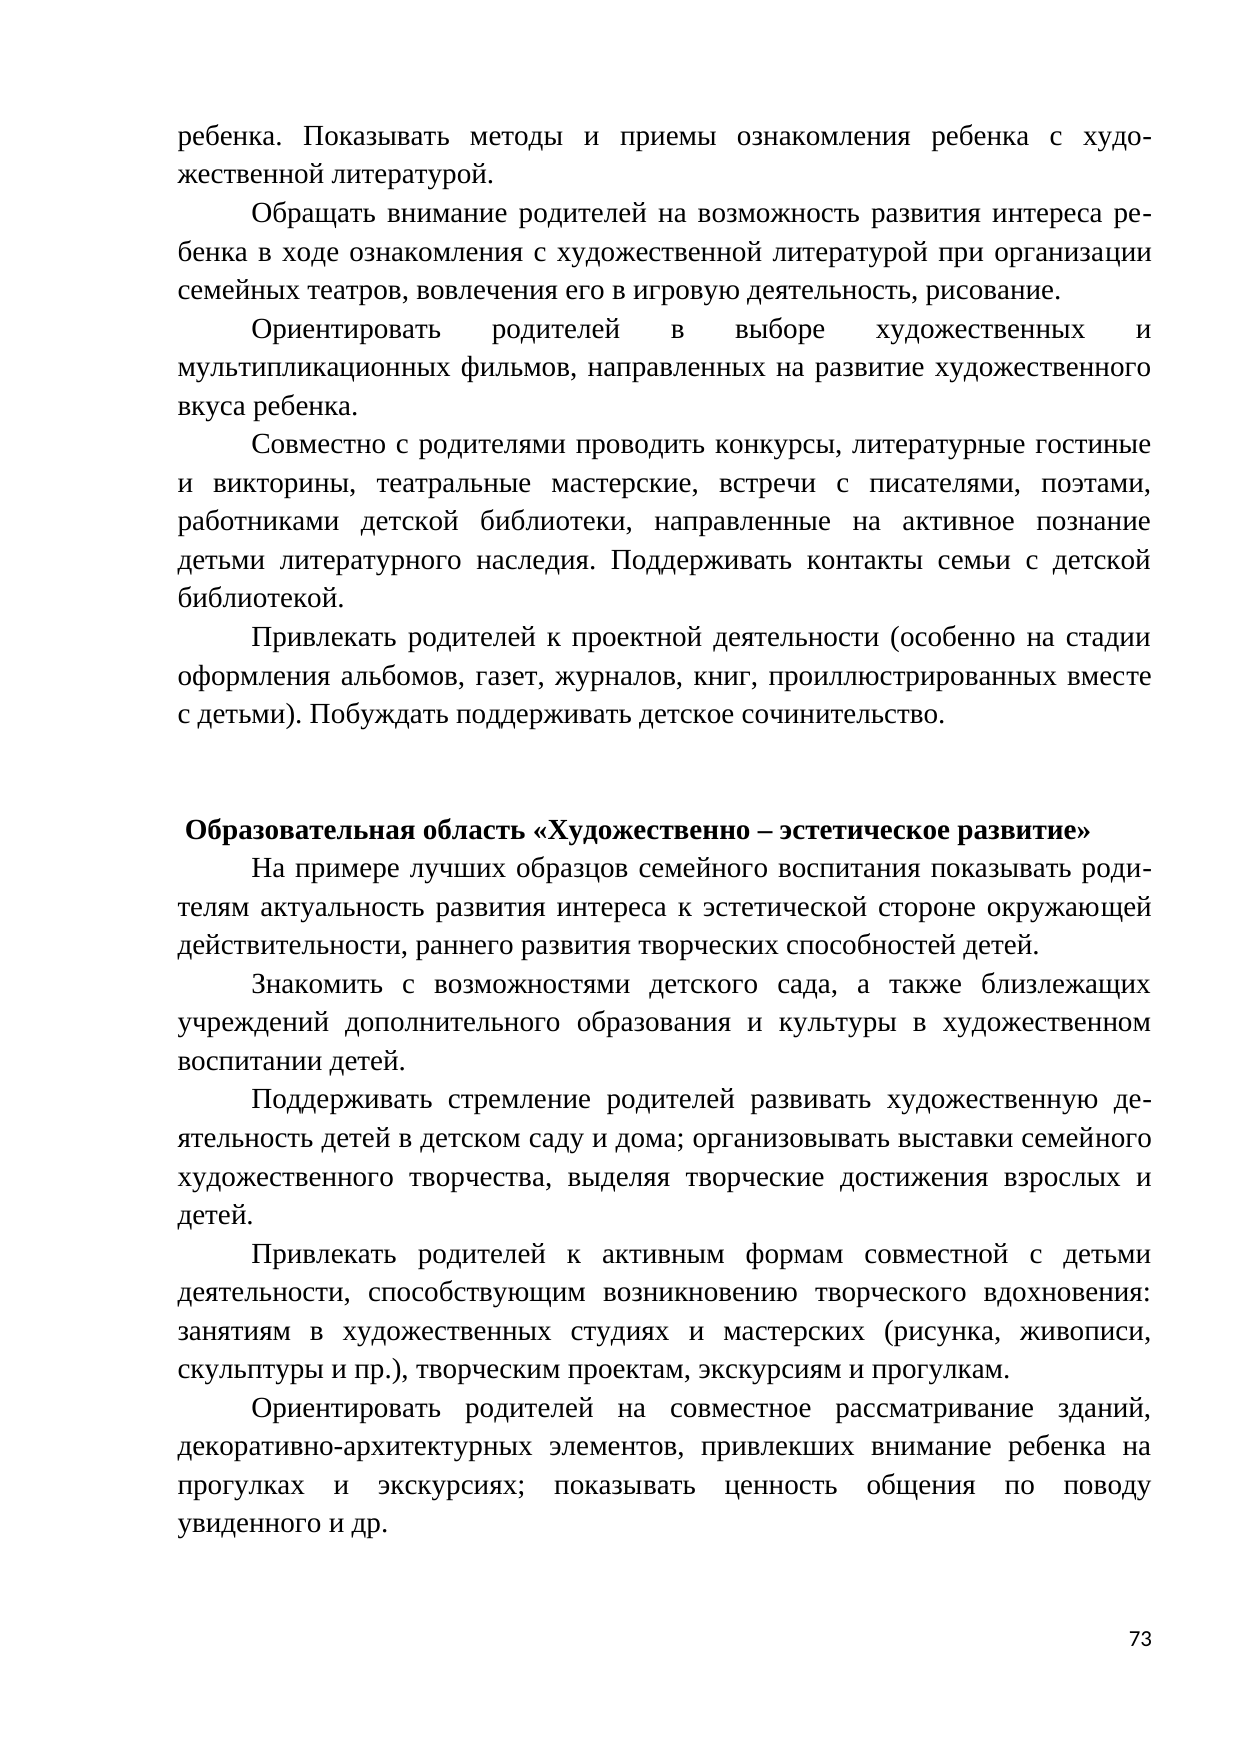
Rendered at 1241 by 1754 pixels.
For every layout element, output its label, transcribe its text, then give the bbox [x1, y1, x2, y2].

text Обращать внимание родителей на возможность развития интереса ребенка в ходе ознакомления с художественной литературой при организации семейных театров, вовлечения его в игровую деятельность, рисование. [177, 195, 1152, 306]
text Привлекать родителей к активным формам совместной с детьми деятельности, способствующим возникновению творческого вдохновения: занятиям в художественных студиях и мастерских (рисунка, живописи, скульптуры и пр.), творческим проектам, экскурсиям и прогулкам. [177, 1236, 1152, 1385]
text Совместно с родителями проводить конкурсы, литературные гостиные и викторины, театральные мастерские, встречи с писателями, поэтами, работниками детской библиотеки, направленные на активное познание детьми литературного наследия. Поддерживать контакты семьи с детской библиотекой. [177, 426, 1152, 614]
text Знакомить с возможностями детского сада, а также близлежащих учреждений дополнительного образования и культуры в художественном воспитании детей. [177, 966, 1152, 1077]
text Привлекать родителей к проектной деятельности (особенно на стадии оформления альбомов, газет, журналов, книг, проиллюстрированных вместе с детьми). Побуждать поддерживать детское сочинительство. [177, 619, 1152, 730]
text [177, 118, 1152, 190]
text На примере лучших образцов семейного воспитания показывать родителям актуальность развития интереса к эстетической стороне окружающей действительности, раннего развития творческих способностей детей. [177, 850, 1152, 961]
text Ориентировать родителей в выборе художественных и мультипликационных фильмов, направленных на развитие художественного вкуса ребенка. [177, 311, 1152, 421]
text Образовательная область «Художественно – эстетическое развитие» [177, 812, 1152, 845]
text Поддерживать стремление родителей развивать художественную деятельность детей в детском саду и дома; организовывать выставки семейного художественного творчества, выделяя творческие достижения взрослых и детей. [177, 1082, 1152, 1231]
text Ориентировать родителей на совместное рассматривание зданий, декоративно-архитектурных элементов, привлекших внимание ребенка на прогулках и экскурсиях; показывать ценность общения по поводу увиденного и др. [177, 1390, 1152, 1539]
